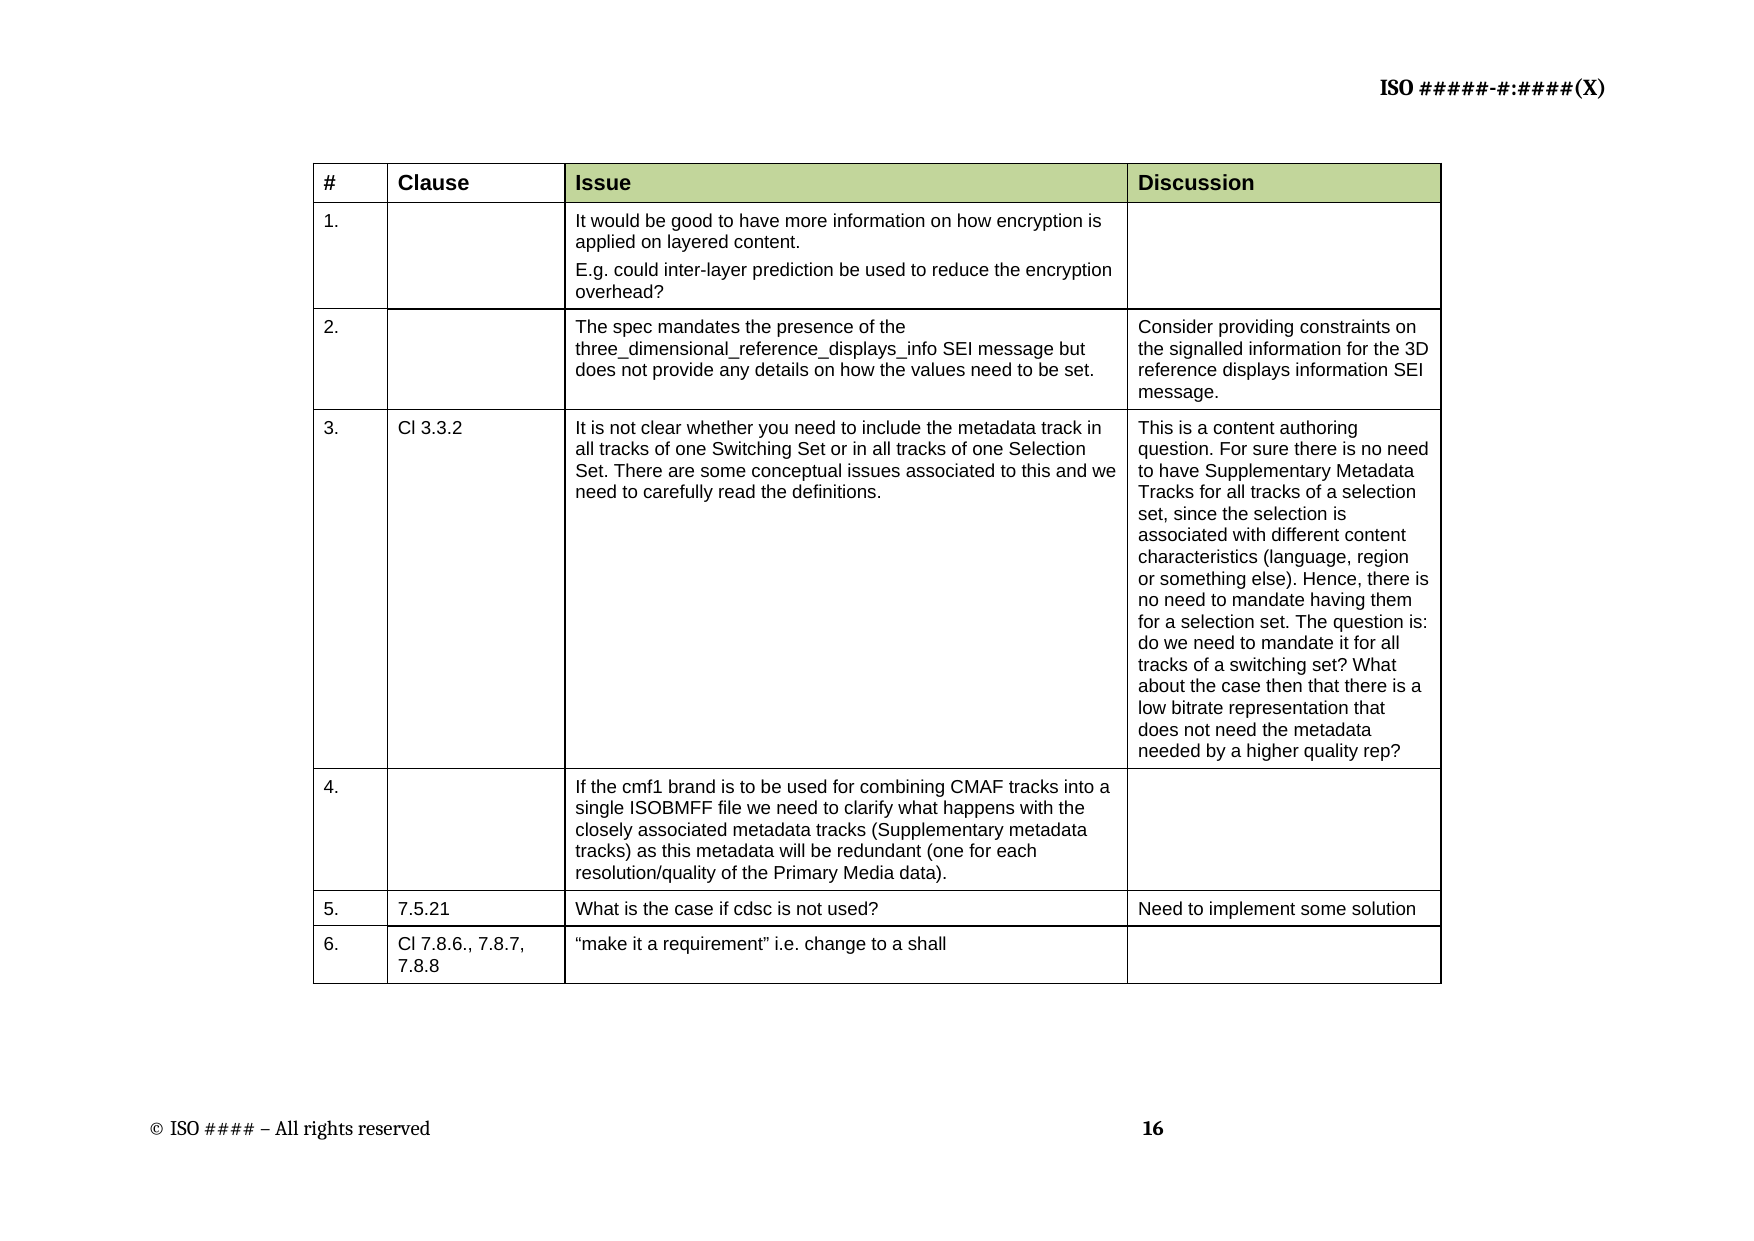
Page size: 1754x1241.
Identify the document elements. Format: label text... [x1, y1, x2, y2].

table_cell [314, 203, 387, 308]
table_cell What is the case if cdsc is not used? [566, 891, 1127, 925]
table_cell [388, 310, 564, 409]
table_cell It is not clear whether you need to include the metadata track in all tracks of one Switching Set or in all tracks of one Selection Set. There are some conceptual issues associated to this and we need to carefully read the definitions. [566, 410, 1127, 768]
table_cell Need to implement some solution [1128, 891, 1440, 925]
table_header Discussion [1128, 164, 1440, 202]
table_cell Cl 7.8.6., 7.8.7, 7.8.8 [388, 927, 564, 982]
table_cell If the cmf1 brand is to be used for combining CMAF tracks into a single ISOBMFF file we need to clarify what happens with the closely associated metadata tracks (Supplementary metadata tracks) as this metadata will be redundant (one for each resolution/quality of the Primary Media data). [566, 769, 1127, 889]
table_cell This is a content authoring question. For sure there is no need to have Supplementary Metadata Tracks for all tracks of a selection set, since the selection is associated with different content characteristics (language, region or something else). Hence, there is no need to mandate having them for a selection set. The question is: do we need to mandate it for all tracks of a switching set? What about the case then that there is a low bitrate representation that does not need the metadata needed by a higher quality rep? [1128, 410, 1440, 768]
table_cell [314, 309, 387, 409]
table_cell It would be good to have more information on how encryption is applied on layered content. E.g. could inter-layer prediction be used to reduce the encryption overhead? [566, 203, 1127, 308]
table_cell [314, 769, 387, 889]
table_cell [388, 203, 564, 308]
table_cell Cl 3.3.2 [388, 410, 564, 768]
table_cell “make it a requirement” i.e. change to a shall [566, 927, 1127, 982]
table_cell [314, 410, 387, 768]
table_cell [1128, 769, 1440, 889]
table_cell [1128, 203, 1440, 308]
table_cell Consider providing constraints on the signalled information for the 3D reference displays information SEI message. [1128, 310, 1440, 409]
table_cell [314, 926, 387, 982]
table_cell [1128, 927, 1440, 982]
table_header # [314, 164, 387, 202]
table_cell The spec mandates the presence of the three_dimensional_reference_displays_info SEI message but does not provide any details on how the values need to be set. [566, 310, 1127, 409]
table_header Issue [566, 164, 1127, 202]
table_cell [314, 891, 387, 925]
table_cell 7.5.21 [388, 891, 564, 925]
table_cell [388, 769, 564, 889]
table_header Clause [388, 164, 564, 202]
